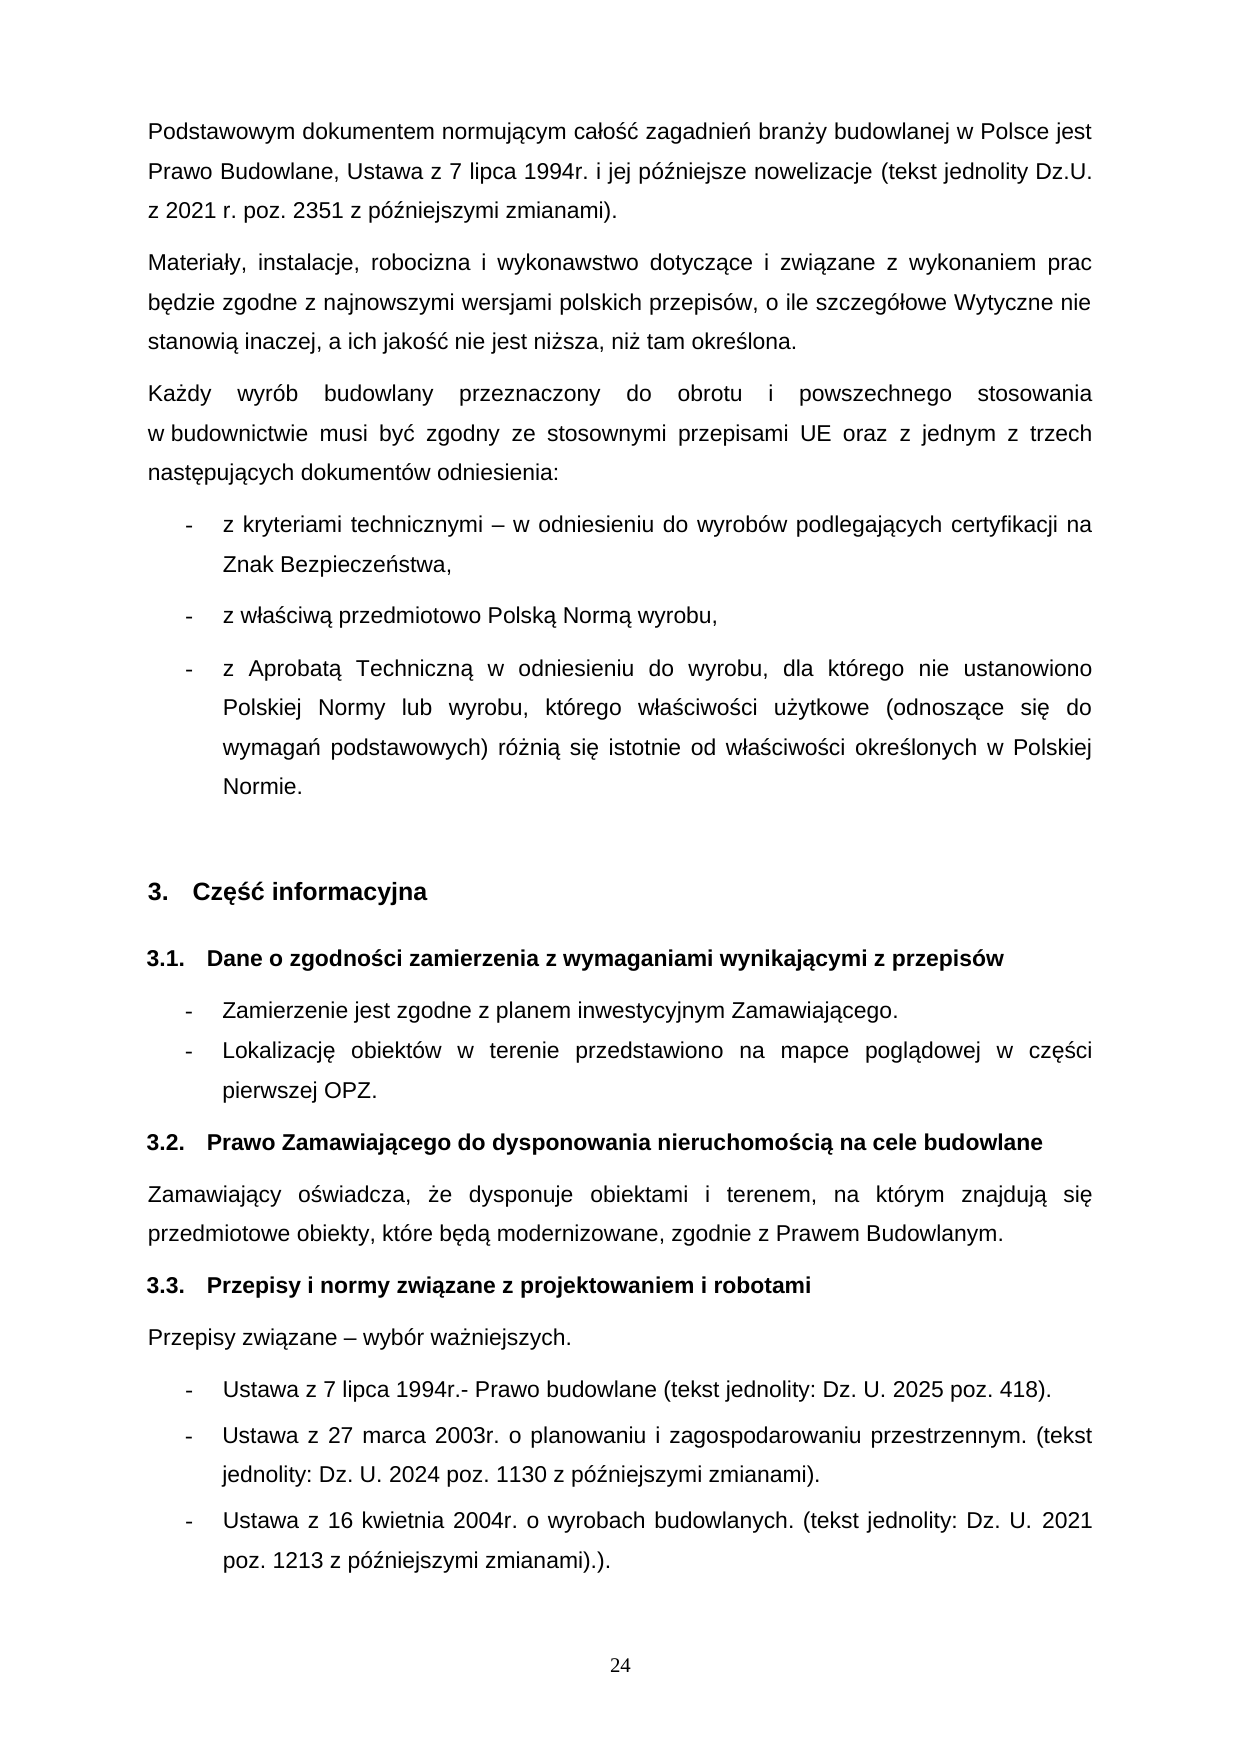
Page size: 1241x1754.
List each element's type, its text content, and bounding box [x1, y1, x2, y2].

text Zamawiający oświadcza, że dysponuje obiektami i terenem, na którym znajdują się przedmiotowe obiekty, które będą modernizowane, zgodnie z Prawem Budowlanym. [148, 1181, 1093, 1246]
list z właściwą przedmiotowo Polską Normą wyrobu, [185, 602, 1093, 629]
list z Aprobatą Techniczną w odniesieniu do wyrobu, dla którego nie ustanowiono Polskiej Normy lub wyrobu, którego właściwości użytkowe (odnoszące się do wymagań podstawowych) różnią się istotnie od właściwości określonych w Polskiej Normie. [185, 655, 1093, 799]
list Zamierzenie jest zgodne z planem inwestycyjnym Zamawiającego. [185, 997, 1093, 1024]
text Każdy wyrób budowlany przeznaczony do obrotu i powszechnego stosowania w budownictwie musi być zgodny ze stosownymi przepisami UE oraz z jednym z trzech następujących dokumentów odniesienia: [148, 380, 1093, 485]
text Podstawowym dokumentem normującym całość zagadnień branży budowlanej w Polsce jest Prawo Budowlane, Ustawa z 7 lipca 1994r. i jej późniejsze nowelizacje (tekst jednolity Dz.U. z 2021 r. poz. 2351 z późniejszymi zmianami). [148, 118, 1093, 223]
list Lokalizację obiektów w terenie przedstawiono na mapce poglądowej w części pierwszej OPZ. [185, 1037, 1093, 1103]
text Materiały, instalacje, robocizna i wykonawstwo dotyczące i związane z wykonaniem prac będzie zgodne z najnowszymi wersjami polskich przepisów, o ile szczegółowe Wytyczne nie stanowią inaczej, a ich jakość nie jest niższa, niż tam określona. [148, 249, 1093, 354]
subtitle Prawo Zamawiającego do dysponowania nieruchomością na cele budowlane [146, 1128, 1093, 1155]
list z kryteriami technicznymi – w odniesieniu do wyrobów podlegających certyfikacji na Znak Bezpieczeństwa, [185, 511, 1093, 577]
list Ustawa z 27 marca 2003r. o planowaniu i zagospodarowaniu przestrzennym. (tekst jednolity: Dz. U. 2024 poz. 1130 z późniejszymi zmianami). [185, 1422, 1093, 1488]
list Ustawa z 7 lipca 1994r.- Prawo budowlane (tekst jednolity: Dz. U. 2025 poz. 418). [185, 1376, 1093, 1402]
subtitle Dane o zgodności zamierzenia z wymaganiami wynikającymi z przepisów [146, 945, 1093, 972]
subtitle Przepisy i normy związane z projektowaniem i robotami [146, 1272, 1093, 1298]
text Przepisy związane – wybór ważniejszych. [148, 1324, 1093, 1350]
subtitle Część informacyjna [148, 877, 1093, 906]
list Ustawa z 16 kwietnia 2004r. o wyrobach budowlanych. (tekst jednolity: Dz. U. 2021 poz. 1213 z późniejszymi zmianami).). [185, 1507, 1093, 1573]
